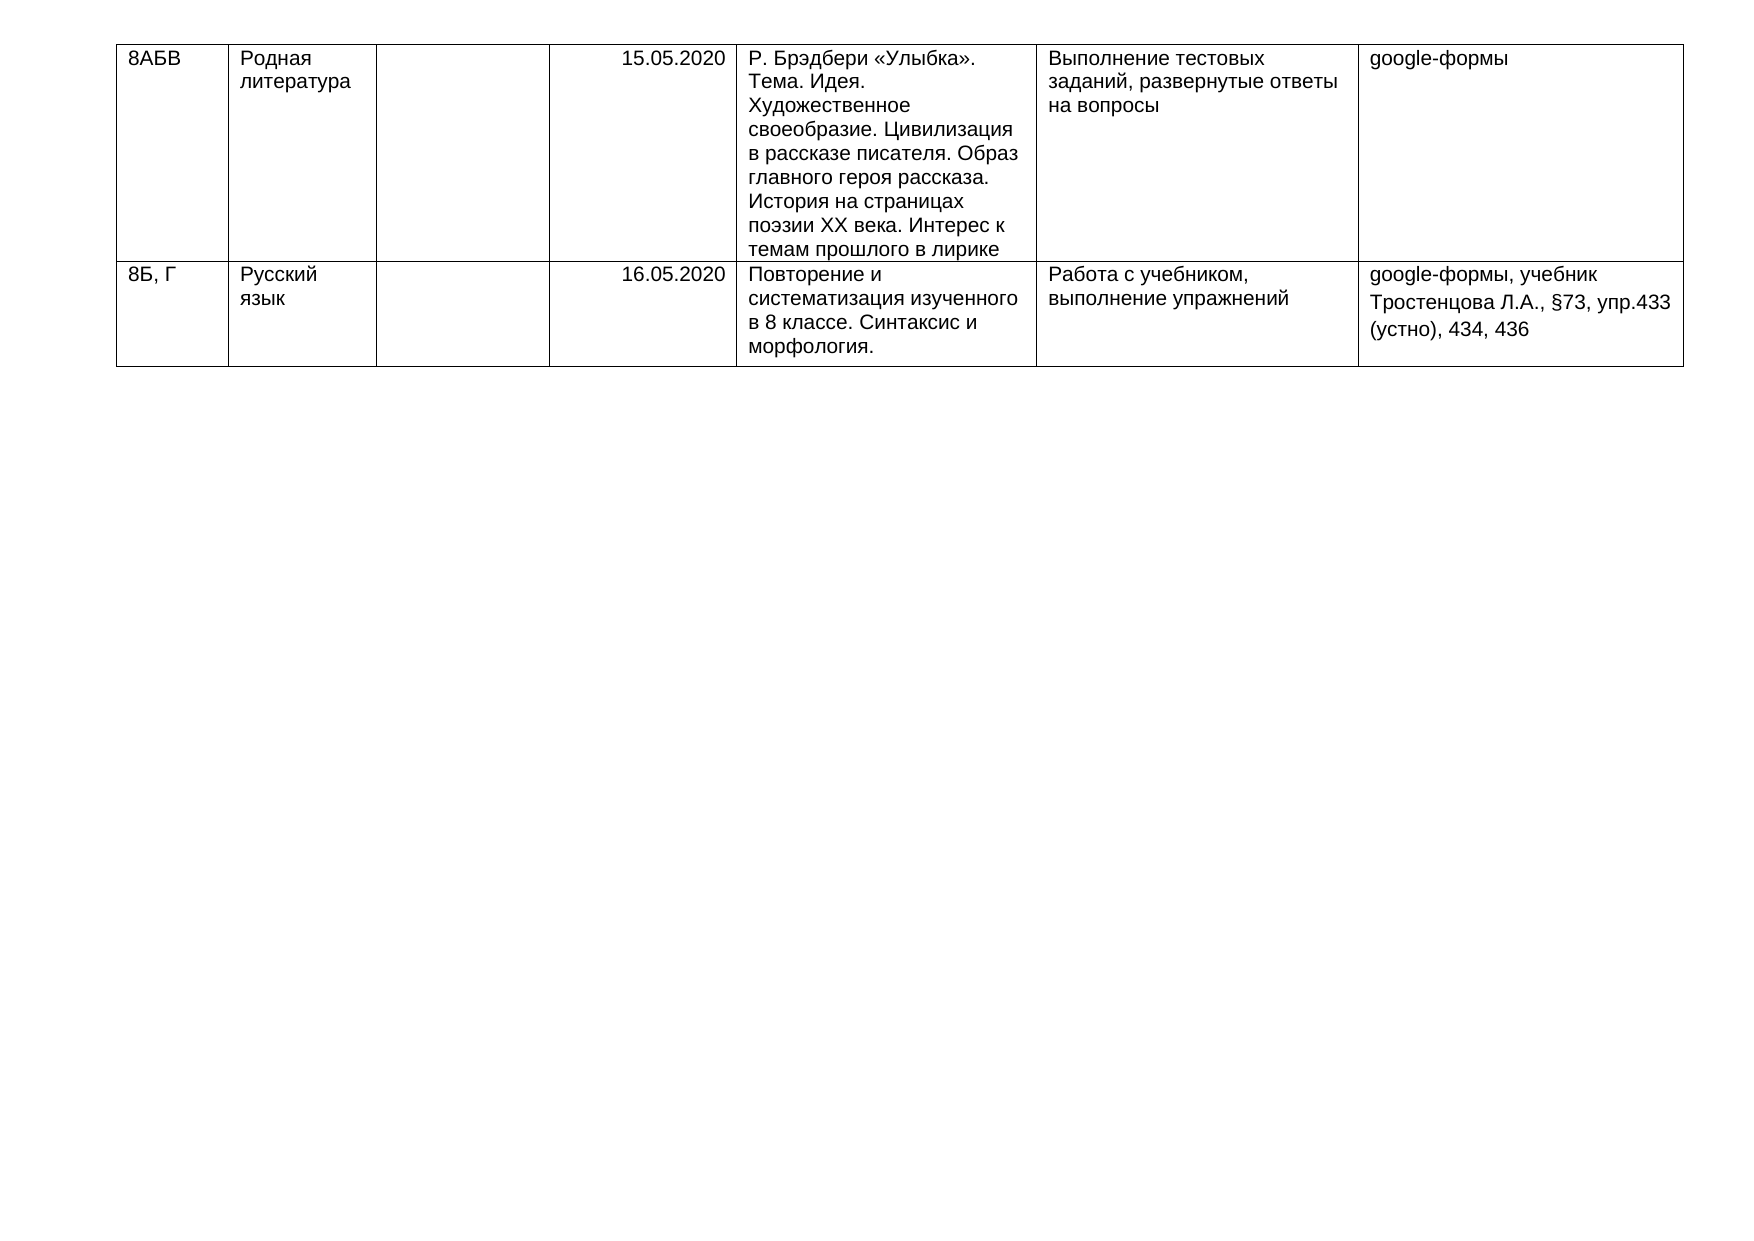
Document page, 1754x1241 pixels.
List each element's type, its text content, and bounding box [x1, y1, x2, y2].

table_cell 8АБВ [117, 45, 228, 261]
table_cell google-формы [1359, 45, 1683, 261]
table_cell Родная литература [229, 45, 376, 261]
table_cell 15.05.2020 [550, 45, 736, 261]
table_cell Повторение и систематизация изученного в 8 классе. Синтаксис и морфология. [737, 262, 1036, 366]
table_cell Русский язык [229, 262, 376, 366]
table_cell google-формы, учебник Тростенцова Л.А., §73, упр.433 (устно), 434, 436 [1359, 262, 1683, 366]
table_cell [377, 262, 549, 366]
table_cell [377, 45, 549, 261]
table_cell 16.05.2020 [550, 262, 736, 366]
table_cell Выполнение тестовых заданий, развернутые ответы на вопросы [1037, 45, 1358, 261]
table_cell Работа с учебником, выполнение упражнений [1037, 262, 1358, 366]
table_cell Р. Брэдбери «Улыбка». Тема. Идея. Художественное своеобразие. Цивилизация в рассказе писателя. Образ главного героя рассказа. История на страницах поэзии XX века. Интерес к темам прошлого в лирике [737, 45, 1036, 261]
table_cell 8Б, Г [117, 262, 228, 366]
